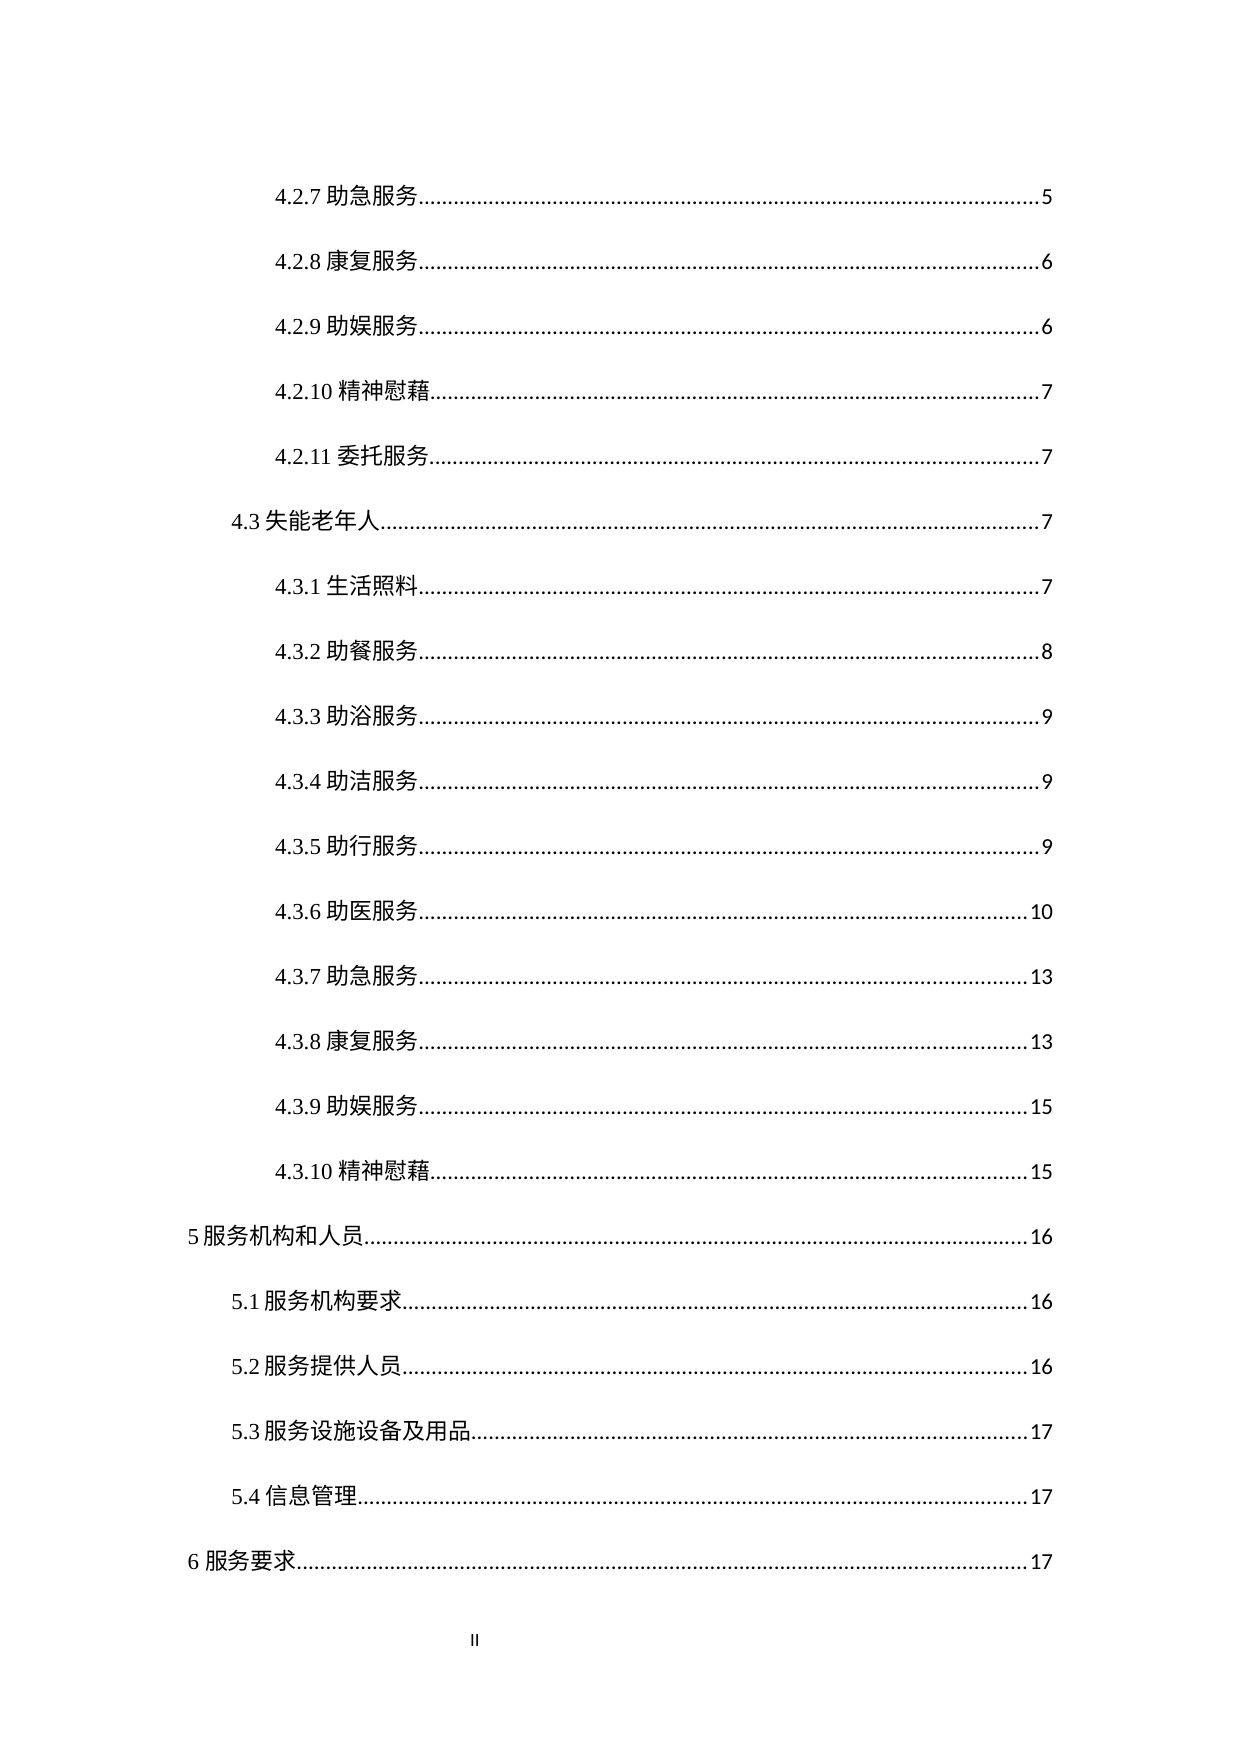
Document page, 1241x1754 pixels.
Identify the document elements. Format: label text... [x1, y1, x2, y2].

text 5.1服务机构要求 16 [231, 1267, 1053, 1332]
text 4.3.9 助娱服务 15 [275, 1072, 1053, 1137]
text 4.2.7 助急服务 5 [275, 162, 1053, 227]
text 4.2.9 助娱服务 6 [275, 292, 1053, 357]
text 4.3.5 助行服务 9 [275, 812, 1053, 877]
text 4.3.10 精神慰藉 15 [275, 1137, 1053, 1202]
text 5.4 信息管理 17 [231, 1462, 1053, 1527]
text 5服务机构和人员 16 [187, 1202, 1053, 1267]
text 4.2.10 精神慰藉 7 [275, 357, 1053, 422]
text 4.2.8 康复服务 6 [275, 227, 1053, 292]
text 4.3.6 助医服务 10 [275, 877, 1053, 942]
text 4.3.4 助洁服务 9 [275, 747, 1053, 812]
text 4.3.1 生活照料 7 [275, 552, 1053, 617]
text 4.3 失能老年人 7 [231, 487, 1053, 552]
text 4.3.8 康复服务 13 [275, 1007, 1053, 1072]
text 4.2.11 委托服务 7 [275, 422, 1053, 487]
text 4.3.2 助餐服务 8 [275, 617, 1053, 682]
text 4.3.3 助浴服务 9 [275, 682, 1053, 747]
text 6 服务要求 17 [187, 1527, 1053, 1592]
text 5.2服务提供人员 16 [231, 1332, 1053, 1397]
text 4.3.7 助急服务 13 [275, 942, 1053, 1007]
text 5.3服务设施设备及用品 17 [231, 1397, 1053, 1462]
